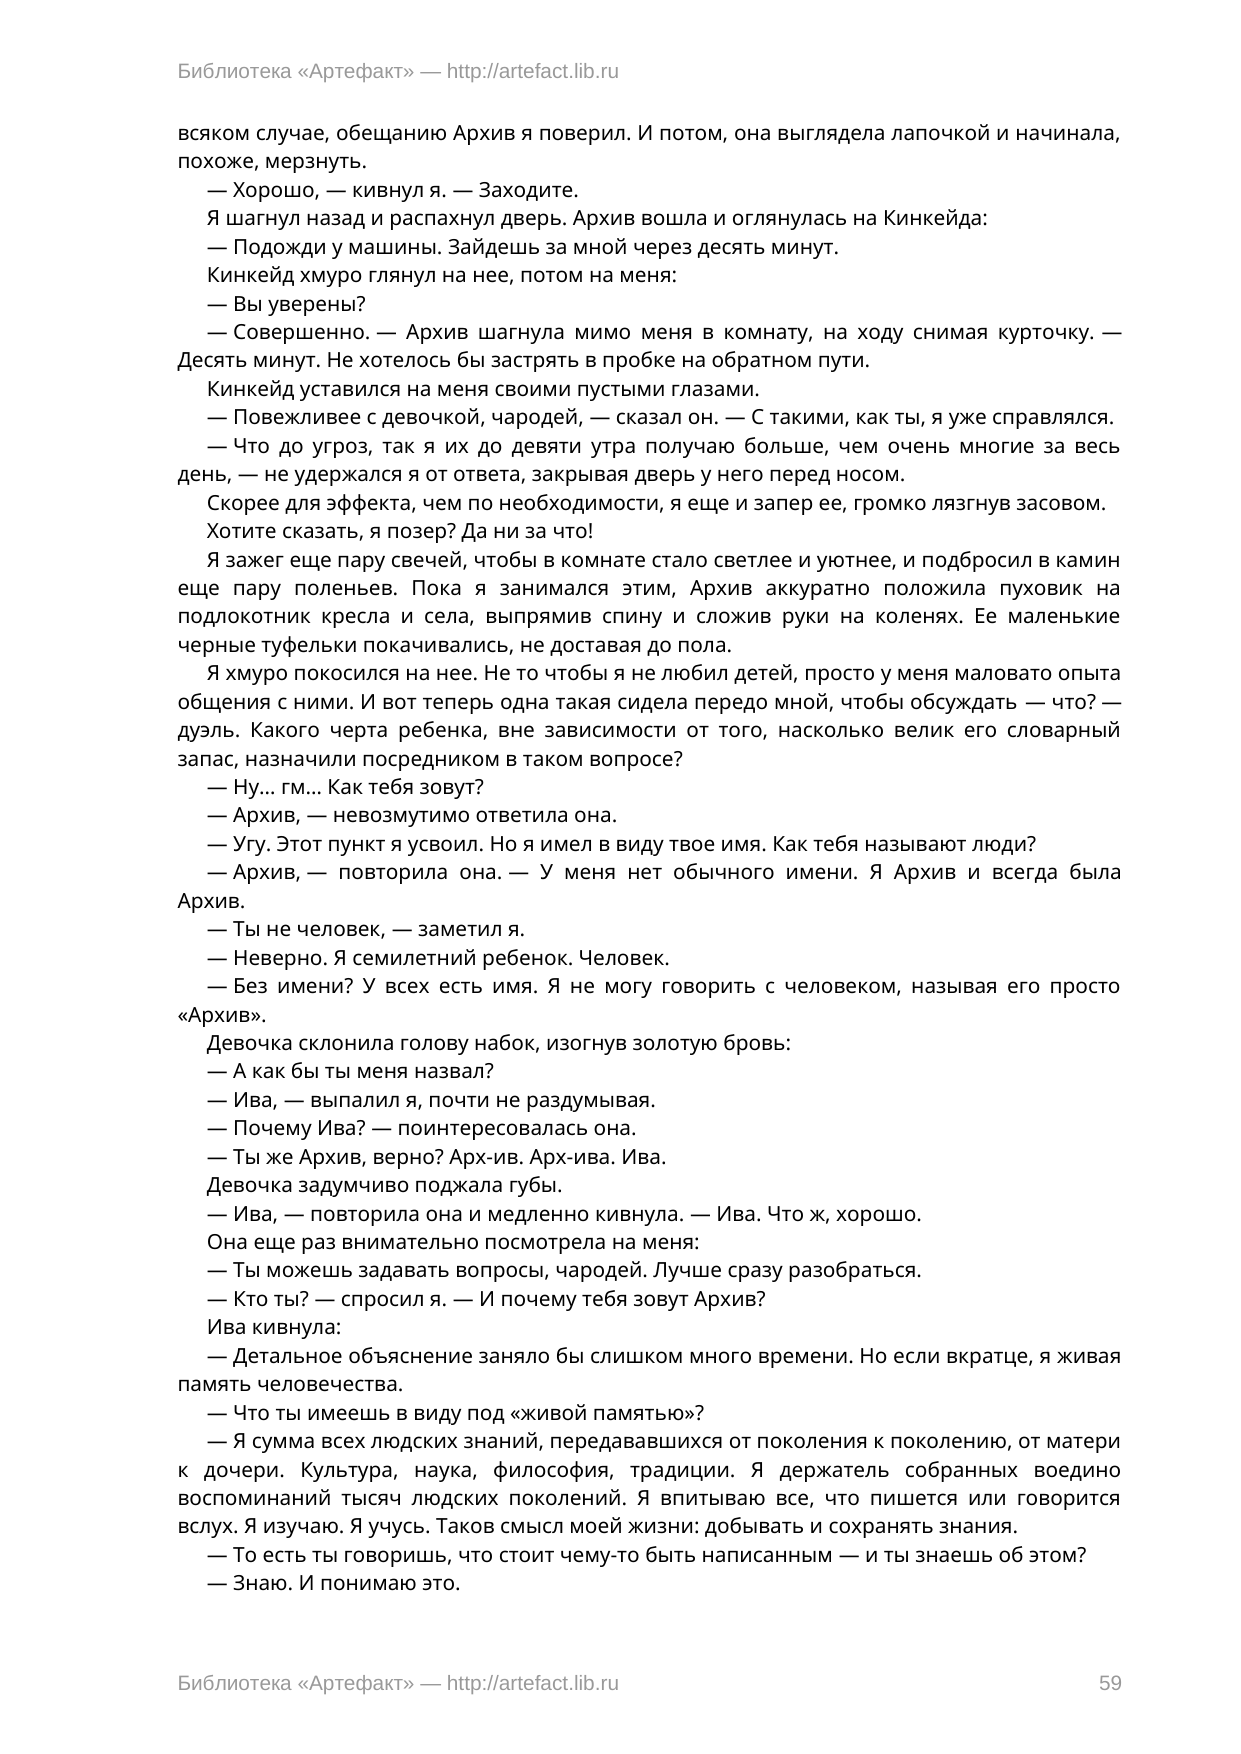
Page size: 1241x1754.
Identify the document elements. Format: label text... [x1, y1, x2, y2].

text — Без имени? У всех есть имя. Я не могу говорить с человеком, называя его просто «Архив». [177, 971, 1122, 1028]
text — Архив, — невозмутимо ответила она. [177, 801, 1122, 829]
text — А как бы ты меня назвал? [177, 1057, 1122, 1085]
text Кинкейд хмуро глянул на нее, потом на меня: [177, 260, 1122, 289]
text — Неверно. Я семилетний ребенок. Человек. [177, 943, 1122, 971]
text Девочка склонила голову набок, изогнув золотую бровь: [177, 1028, 1122, 1057]
text — Что ты имеешь в виду под «живой памятью»? [177, 1398, 1122, 1426]
text — Угу. Этот пункт я усвоил. Но я имел в виду твое имя. Как тебя называют люди? [177, 829, 1122, 857]
text Хотите сказать, я позер? Да ни за что! [177, 516, 1122, 545]
text — Совершенно. — Архив шагнула мимо меня в комнату, на ходу снимая курточку. — Десять минут. Не хотелось бы застрять в пробке на обратном пути. [177, 317, 1122, 374]
text — Кто ты? — спросил я. — И почему тебя зовут Архив? [177, 1284, 1122, 1312]
text — Что до угроз, так я их до девяти утра получаю больше, чем очень многие за весь день, — не удержался я от ответа, закрывая дверь у него перед носом. [177, 431, 1122, 488]
text — Ну… гм… Как тебя зовут? [177, 772, 1122, 801]
text Скорее для эффекта, чем по необходимости, я еще и запер ее, громко лязгнув засовом. [177, 488, 1122, 516]
text — Ты же Архив, верно? Арх-ив. Арх-ива. Ива. [177, 1142, 1122, 1170]
text Я шагнул назад и распахнул дверь. Архив вошла и оглянулась на Кинкейда: [177, 203, 1122, 232]
text — Ты не человек, — заметил я. [177, 914, 1122, 943]
text — Ива, — повторила она и медленно кивнула. — Ива. Что ж, хорошо. [177, 1199, 1122, 1227]
text — Почему Ива? — поинтересовалась она. [177, 1113, 1122, 1142]
text — Вы уверены? [177, 289, 1122, 317]
text Я зажег еще пару свечей, чтобы в комнате стало светлее и уютнее, и подбросил в камин еще пару поленьев. Пока я занимался этим, Архив аккуратно положила пуховик на подлокотник кресла и села, выпрямив спину и сложив руки на коленях. Ее маленькие черные туфельки покачивались, не доставая до пола. [177, 545, 1122, 658]
text Кинкейд уставился на меня своими пустыми глазами. [177, 374, 1122, 402]
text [177, 118, 1122, 175]
text Я хмуро покосился на нее. Не то чтобы я не любил детей, просто у меня маловато опыта общения с ними. И вот теперь одна такая сидела передо мной, чтобы обсуждать — что? — дуэль. Какого черта ребенка, вне зависимости от того, насколько велик его словарный запас, назначили посредником в таком вопросе? [177, 658, 1122, 772]
text — Детальное объяснение заняло бы слишком много времени. Но если вкратце, я живая память человечества. [177, 1341, 1122, 1398]
text — Ива, — выпалил я, почти не раздумывая. [177, 1085, 1122, 1113]
text Она еще раз внимательно посмотрела на меня: [177, 1227, 1122, 1256]
text — Подожди у машины. Зайдешь за мной через десять минут. [177, 232, 1122, 260]
text — То есть ты говоришь, что стоит чему-то быть написанным — и ты знаешь об этом? [177, 1540, 1122, 1568]
text Девочка задумчиво поджала губы. [177, 1170, 1122, 1199]
text — Я сумма всех людских знаний, передававшихся от поколения к поколению, от матери к дочери. Культура, наука, философия, традиции. Я держатель собранных воедино воспоминаний тысяч людских поколений. Я впитываю все, что пишется или говорится вслух. Я изучаю. Я учусь. Таков смысл моей жизни: добывать и сохранять знания. [177, 1426, 1122, 1540]
text — Архив, — повторила она. — У меня нет обычного имени. Я Архив и всегда была Архив. [177, 857, 1122, 914]
text — Повежливее с девочкой, чародей, — сказал он. — С такими, как ты, я уже справлялся. [177, 402, 1122, 431]
text — Знаю. И понимаю это. [177, 1568, 1122, 1597]
text Ива кивнула: [177, 1312, 1122, 1341]
text — Ты можешь задавать вопросы, чародей. Лучше сразу разобраться. [177, 1256, 1122, 1284]
text — Хорошо, — кивнул я. — Заходите. [177, 175, 1122, 203]
